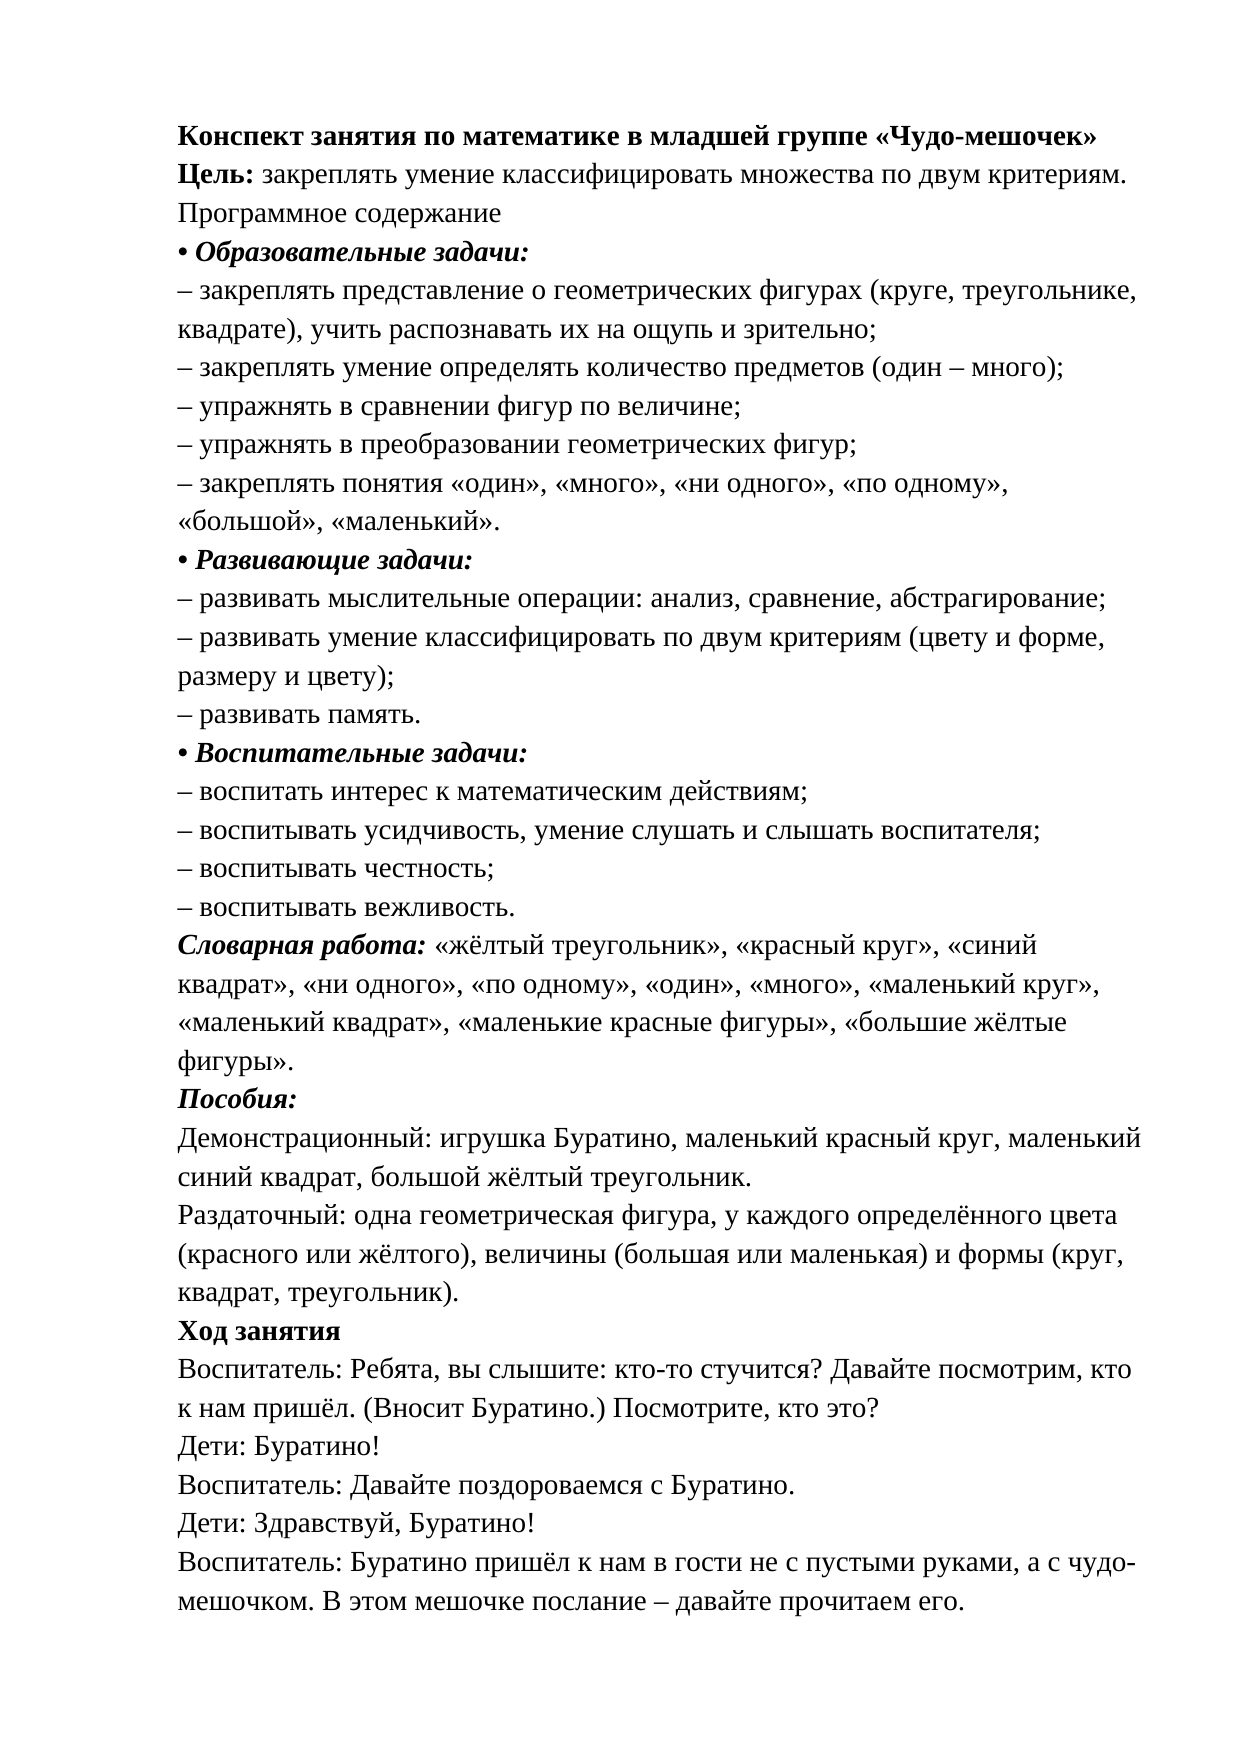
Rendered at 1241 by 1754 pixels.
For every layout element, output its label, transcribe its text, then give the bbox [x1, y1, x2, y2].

text Конспект занятия по математике в младшей группе «Чудо-мешочек» Цель: закреплять умение классифицировать множества по двум критериям. Программное содержание • Образовательные задачи: – закреплять представление о геометрических фигурах (круге, треугольнике, квадрате), учить распознавать их на ощупь и зрительно; – закреплять умение определять количество предметов (один – много); – упражнять в сравнении фигур по величине; – упражнять в преобразовании геометрических фигур; – закреплять понятия «один», «много», «ни одного», «по одному», «большой», «маленький». • Развивающие задачи: – развивать мыслительные операции: анализ, сравнение, абстрагирование; – развивать умение классифицировать по двум критериям (цвету и форме, размеру и цвету); – развивать память. • Воспитательные задачи: – воспитать интерес к математическим действиям; – воспитывать усидчивость, умение слушать и слышать воспитателя; – воспитывать честность; – воспитывать вежливость. Словарная работа: «жёлтый треугольник», «красный круг», «синий квадрат», «ни одного», «по одному», «один», «много», «маленький круг», «маленький квадрат», «маленькие красные фигуры», «большие жёлтые фигуры». Пособия: Демонстрационный: игрушка Буратино, маленький красный круг, маленький синий квадрат, большой жёлтый треугольник. Раздаточный: одна геометрическая фигура, у каждого определённого цвета (красного или жёлтого), величины (большая или маленькая) и формы (круг, квадрат, треугольник). [177, 118, 1152, 1308]
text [177, 1351, 1152, 1616]
text Ход занятия [177, 1313, 1152, 1346]
